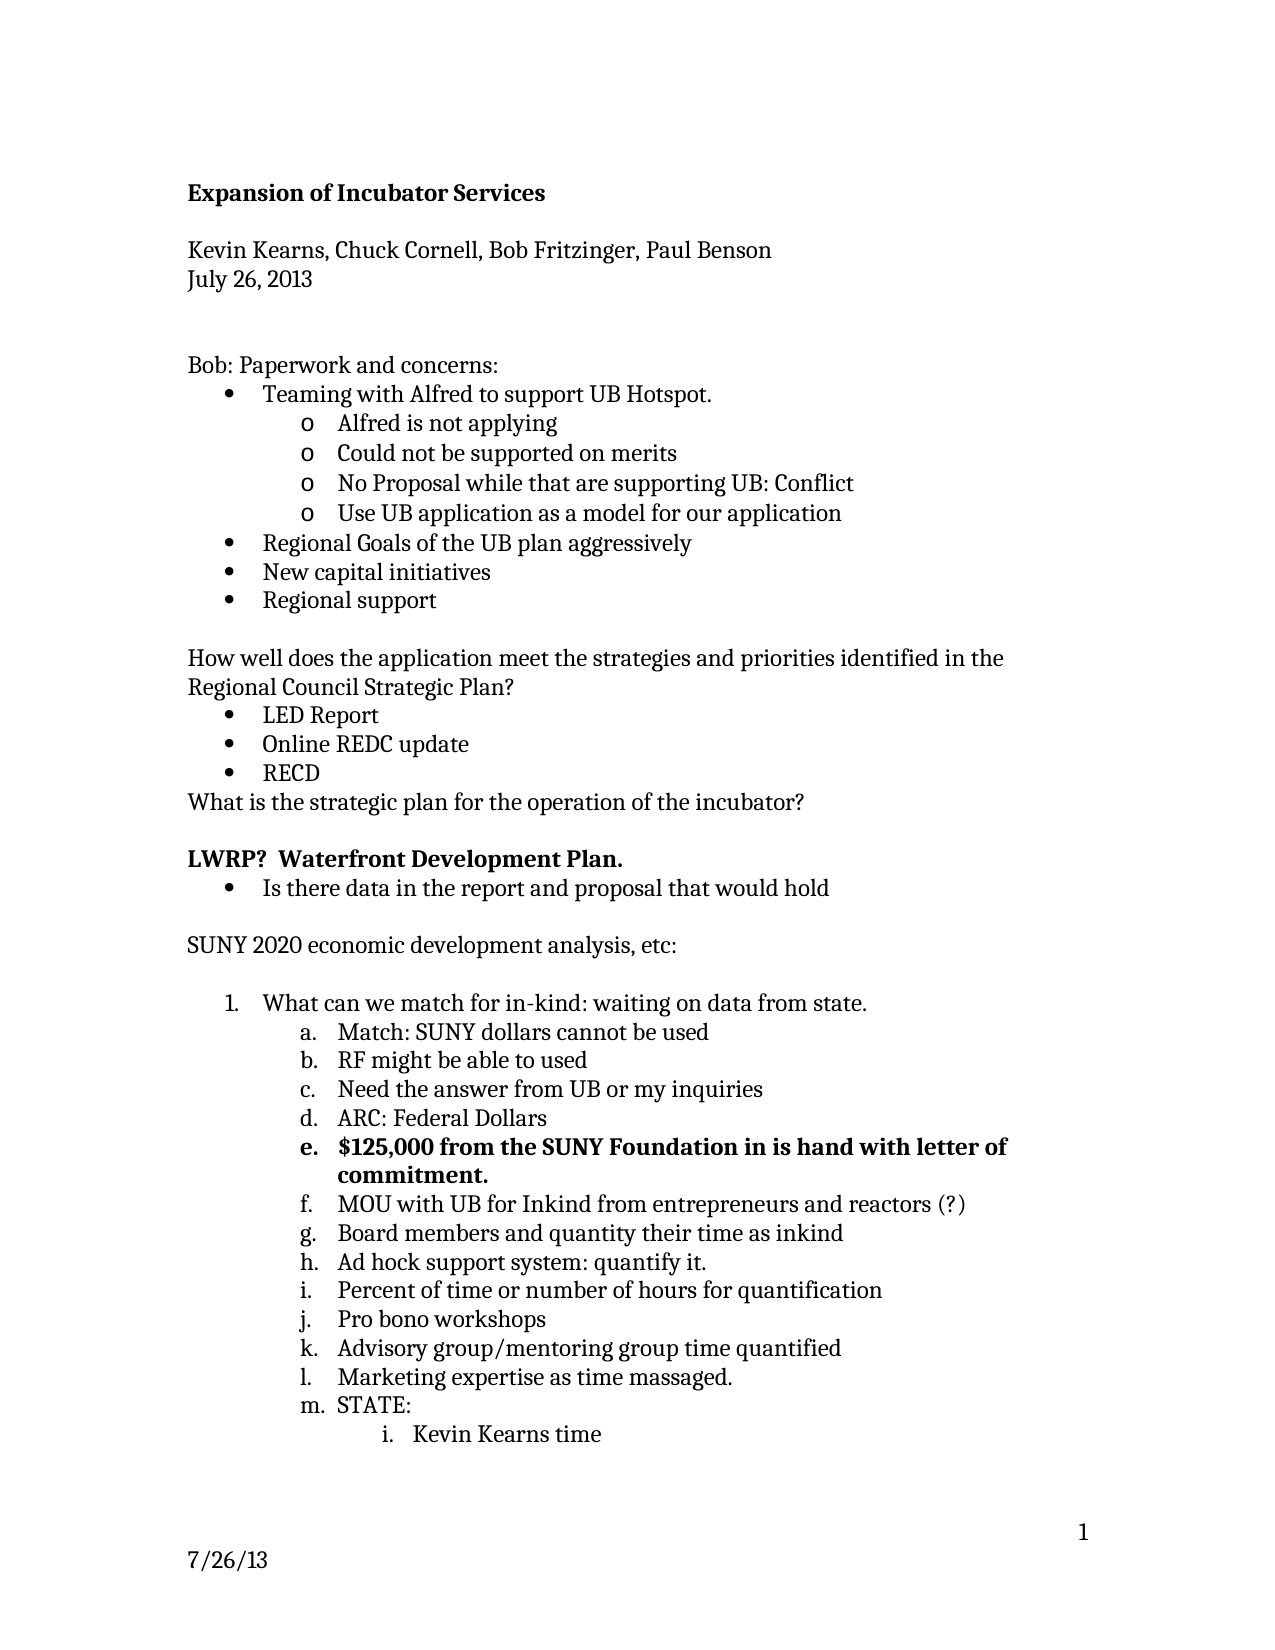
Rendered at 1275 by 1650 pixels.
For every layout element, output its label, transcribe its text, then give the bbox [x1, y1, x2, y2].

list ARC: Federal Dollars [300, 1104, 1087, 1132]
text July 26, 2013 [187, 265, 1087, 294]
text Expansion of Incubator Services [187, 179, 1087, 207]
text Bob: Paperwork and concerns: [187, 351, 1087, 380]
list MOU with UB for Inkind from entrepreneurs and reactors (?) [300, 1190, 1087, 1219]
text What is the strategic plan for the operation of the incubator? [187, 787, 1087, 816]
list Teaming with Alfred to support UB Hotspot. [225, 380, 1087, 409]
list Could not be supported on merits [300, 439, 1087, 469]
list What can we match for in-kind: waiting on data from state. [225, 989, 1087, 1017]
list STATE: [300, 1391, 1087, 1420]
list Marketing expertise as time massaged. [300, 1362, 1087, 1391]
list Ad hock support system: quantify it. [300, 1247, 1087, 1276]
list RECD [225, 759, 1087, 787]
list Need the answer from UB or my inquiries [300, 1075, 1087, 1104]
list $125,000 from the SUNY Foundation in is hand with letter of commitment. [300, 1132, 1087, 1190]
list No Proposal while that are supporting UB: Conflict [300, 469, 1087, 499]
list Use UB application as a model for our application [300, 499, 1087, 529]
text Kevin Kearns, Chuck Cornell, Bob Fritzinger, Paul Benson [187, 236, 1087, 265]
list Regional Goals of the UB plan aggressively [225, 529, 1087, 557]
list Kevin Kearns time [394, 1420, 1087, 1449]
list Percent of time or number of hours for quantification [300, 1276, 1087, 1305]
list Is there data in the report and proposal that would hold [225, 874, 1087, 902]
text LWRP? Waterfront Development Plan. [187, 845, 1087, 874]
list RF might be able to used [300, 1046, 1087, 1075]
list Alfred is not applying [300, 409, 1087, 439]
list Board members and quantity their time as inkind [300, 1219, 1087, 1247]
text How well does the application meet the strategies and priorities identified in the Regional Council Strategic Plan? [187, 644, 1087, 701]
text SUNY 2020 economic development analysis, etc: [187, 931, 1087, 960]
list LED Report [225, 701, 1087, 730]
list New capital initiatives [225, 557, 1087, 586]
list Regional support [225, 586, 1087, 615]
list Pro bono workshops [300, 1305, 1087, 1334]
list Advisory group/mentoring group time quantified [300, 1334, 1087, 1362]
list Online REDC update [225, 730, 1087, 759]
list Match: SUNY dollars cannot be used [300, 1017, 1087, 1046]
